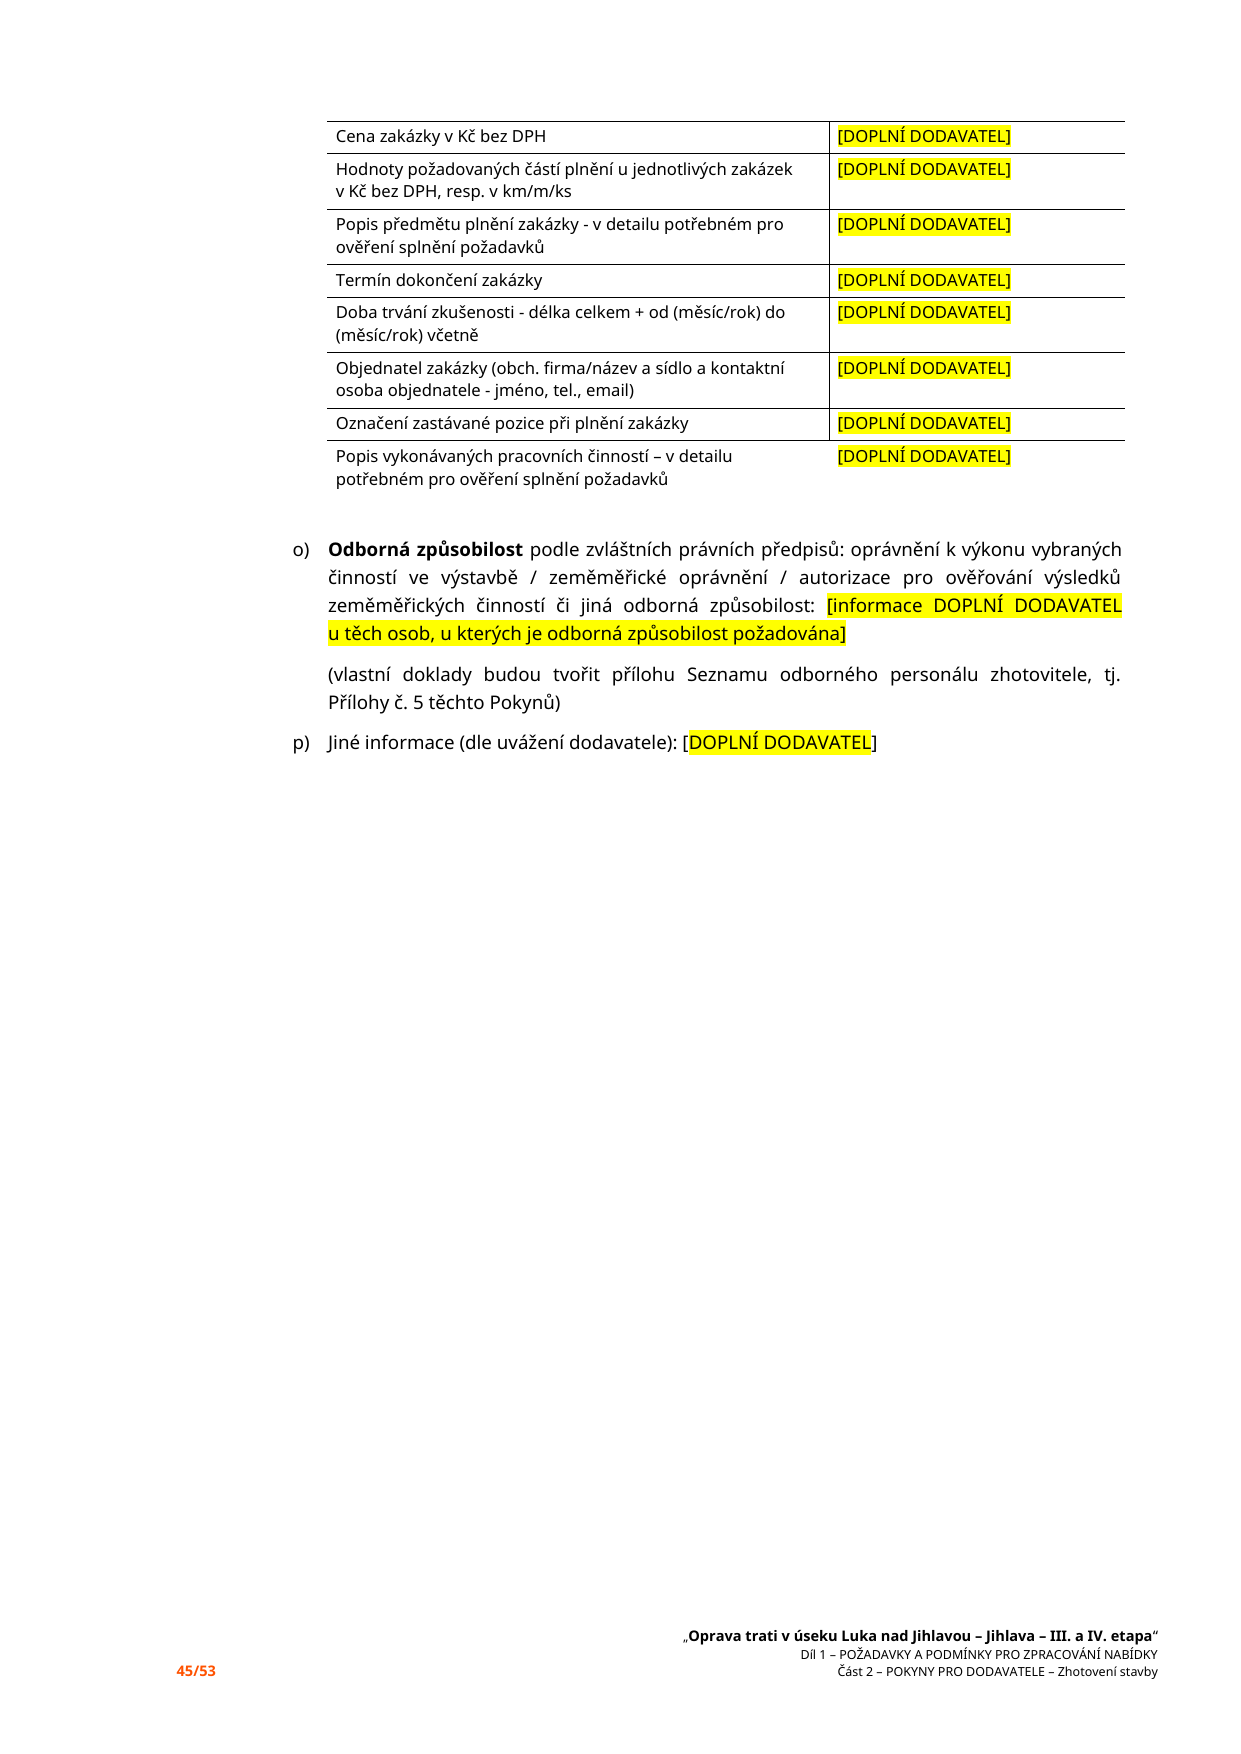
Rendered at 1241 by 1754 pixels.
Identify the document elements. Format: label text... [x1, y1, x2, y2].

table_cell Termín dokončení zakázky [327, 265, 829, 297]
table_cell [DOPLNÍ DODAVATEL] [829, 441, 1124, 496]
table_cell Doba trvání zkušenosti - délka celkem + od (měsíc/rok) do (měsíc/rok) včetně [327, 298, 829, 352]
table_cell Popis vykonávaných pracovních činností – v detailu potřebném pro ověření splnění požadavků [327, 441, 829, 496]
table_cell [DOPLNÍ DODAVATEL] [830, 353, 1124, 408]
table_cell Objednatel zakázky (obch. firma/název a sídlo a kontaktní osoba objednatele - jméno, tel., email) [327, 353, 829, 408]
text Jiné informace (dle uvážení dodavatele): [DOPLNÍ DODAVATEL] [292, 729, 1122, 755]
table_cell [DOPLNÍ DODAVATEL] [830, 409, 1124, 440]
table_cell [DOPLNÍ DODAVATEL] [830, 154, 1124, 209]
table_cell Popis předmětu plnění zakázky - v detailu potřebném pro ověření splnění požadavků [327, 210, 829, 264]
table_cell [DOPLNÍ DODAVATEL] [830, 265, 1124, 297]
text Odborná způsobilost podle zvláštních právních předpisů: oprávnění k výkonu vybraných činností ve výstavbě / zeměměřické oprávnění / autorizace pro ověřování výsledků zeměměřických činností či jiná odborná způsobilost: [informace DOPLNÍ DODAVATEL u těch osob, u kterých je odborná způsobilost požadována] [292, 536, 1122, 646]
table_cell Označení zastávané pozice při plnění zakázky [327, 409, 829, 440]
table_cell Hodnoty požadovaných částí plnění u jednotlivých zakázek v Kč bez DPH, resp. v km/m/ks [327, 154, 829, 209]
table_cell [DOPLNÍ DODAVATEL] [830, 298, 1124, 352]
text (vlastní doklady budou tvořit přílohu Seznamu odborného personálu zhotovitele, tj. Přílohy č. 5 těchto Pokynů) [328, 661, 1122, 714]
table_cell [DOPLNÍ DODAVATEL] [830, 210, 1124, 264]
table_cell [DOPLNÍ DODAVATEL] [830, 122, 1124, 153]
table_cell Cena zakázky v Kč bez DPH [327, 122, 829, 153]
